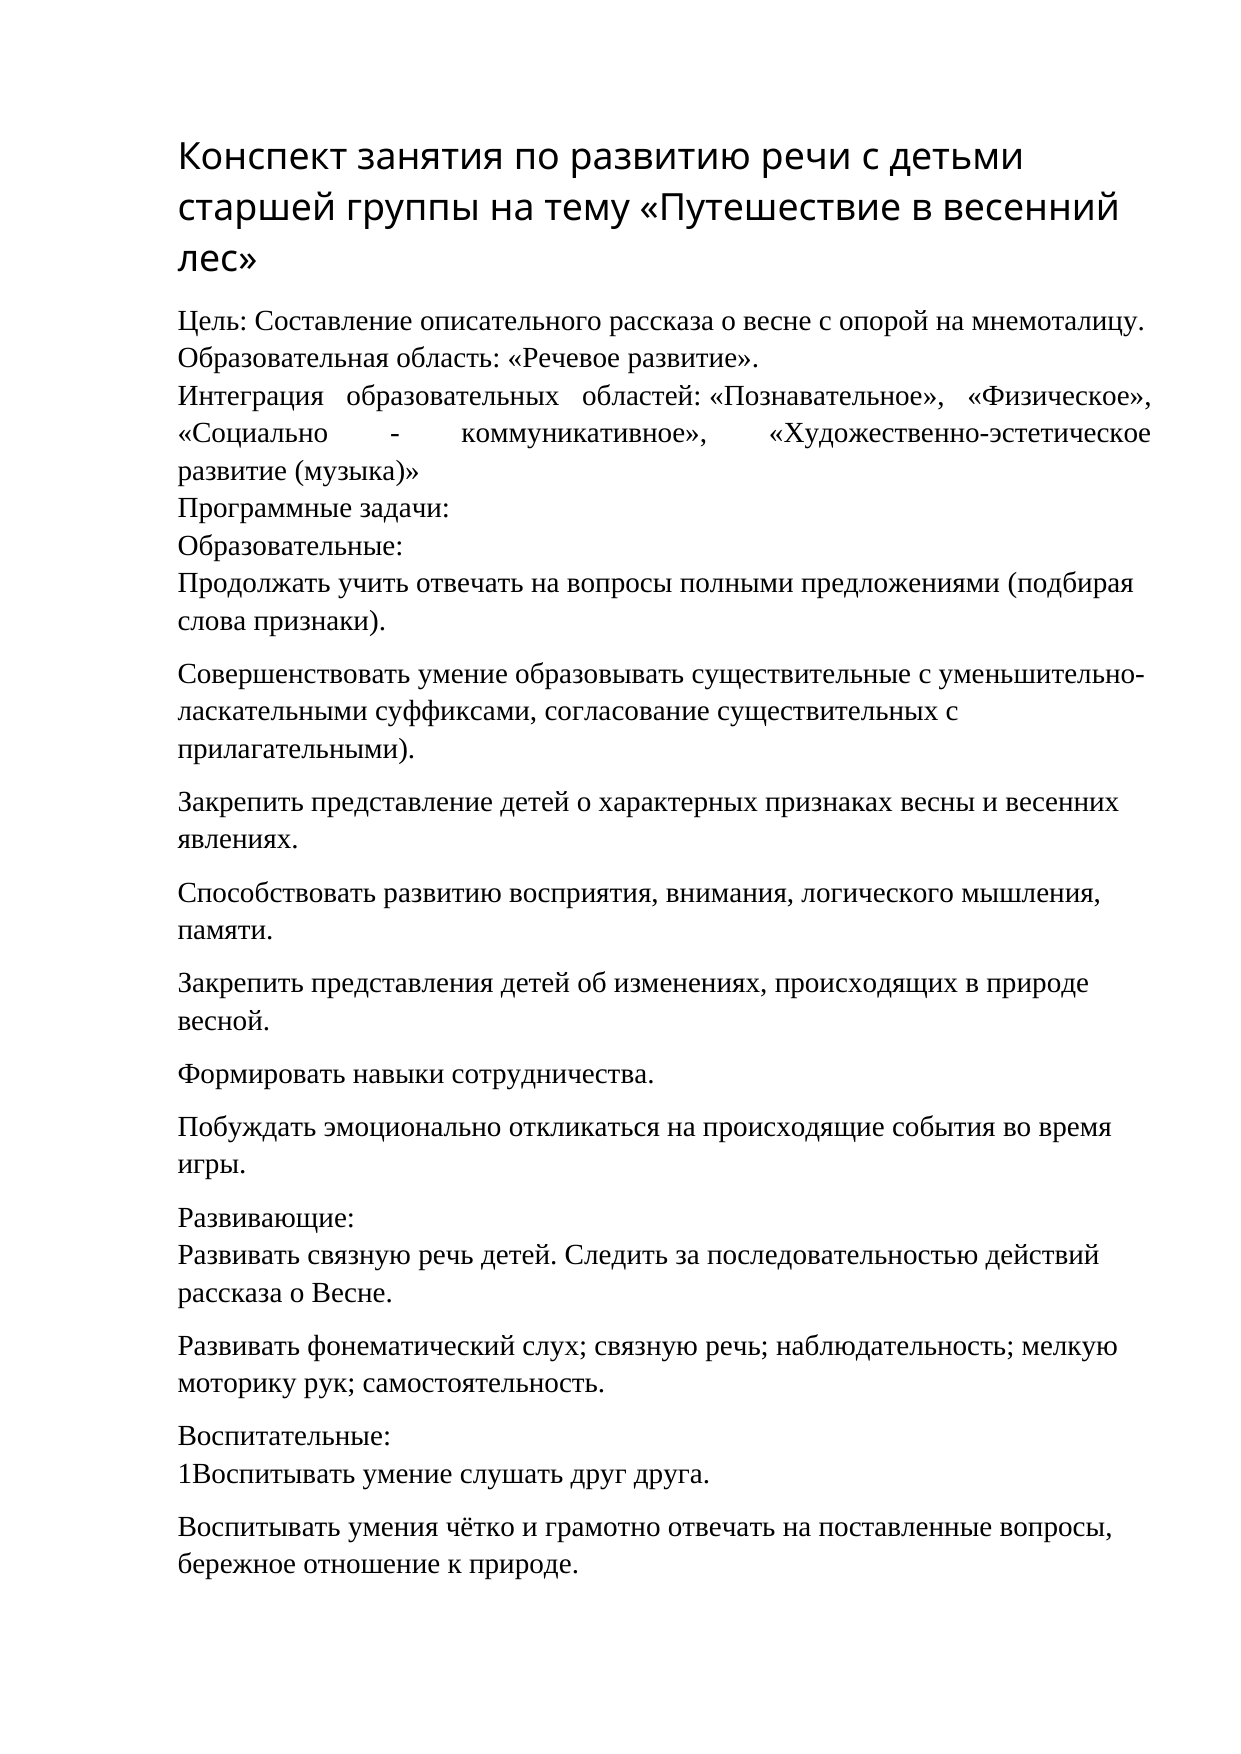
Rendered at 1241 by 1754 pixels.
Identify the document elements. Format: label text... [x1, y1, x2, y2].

text Воспитывать умения чётко и грамотно отвечать на поставленные вопросы, бережное отношение к природе. [177, 1505, 1152, 1580]
text Развивающие: [177, 1196, 1152, 1233]
text Развивать фонематический слух; связную речь; наблюдательность; мелкую моторику рук; самостоятельность. [177, 1324, 1152, 1399]
text Способствовать развитию восприятия, внимания, логического мышления, памяти. [177, 871, 1152, 946]
text Совершенствовать умение образовывать существительные с уменьшительно-ласкательными суффиксами, согласование существительных с прилагательными). [177, 652, 1152, 764]
text Закрепить представления детей об изменениях, происходящих в природе весной. [177, 961, 1152, 1036]
text Конспект занятия по развитию речи с детьми старшей группы на тему «Путешествие в весенний лес» [177, 129, 1152, 282]
text Образовательная область: «Речевое развитие». [177, 336, 1152, 374]
text Цель: Составление описательного рассказа о весне с опорой на мнемоталицу. [177, 299, 1152, 336]
text Побуждать эмоционально откликаться на происходящие события во время игры. [177, 1105, 1152, 1180]
text Программные задачи: [177, 486, 1152, 524]
text 1Воспитывать умение слушать друг друга. [177, 1452, 1152, 1489]
text Формировать навыки сотрудничества. [177, 1052, 1152, 1089]
text Продолжать учить отвечать на вопросы полными предложениями (подбирая слова признаки). [177, 561, 1152, 636]
text Закрепить представление детей о характерных признаках весны и весенних явлениях. [177, 780, 1152, 855]
text Развивать связную речь детей. Следить за последовательностью действий рассказа о Весне. [177, 1233, 1152, 1308]
text Интеграция образовательных областей: «Познавательное», «Физическое», «Социально - коммуникативное», «Художественно-эстетическое развитие (музыка)» [177, 374, 1152, 486]
text Воспитательные: [177, 1414, 1152, 1452]
text Образовательные: [177, 524, 1152, 561]
